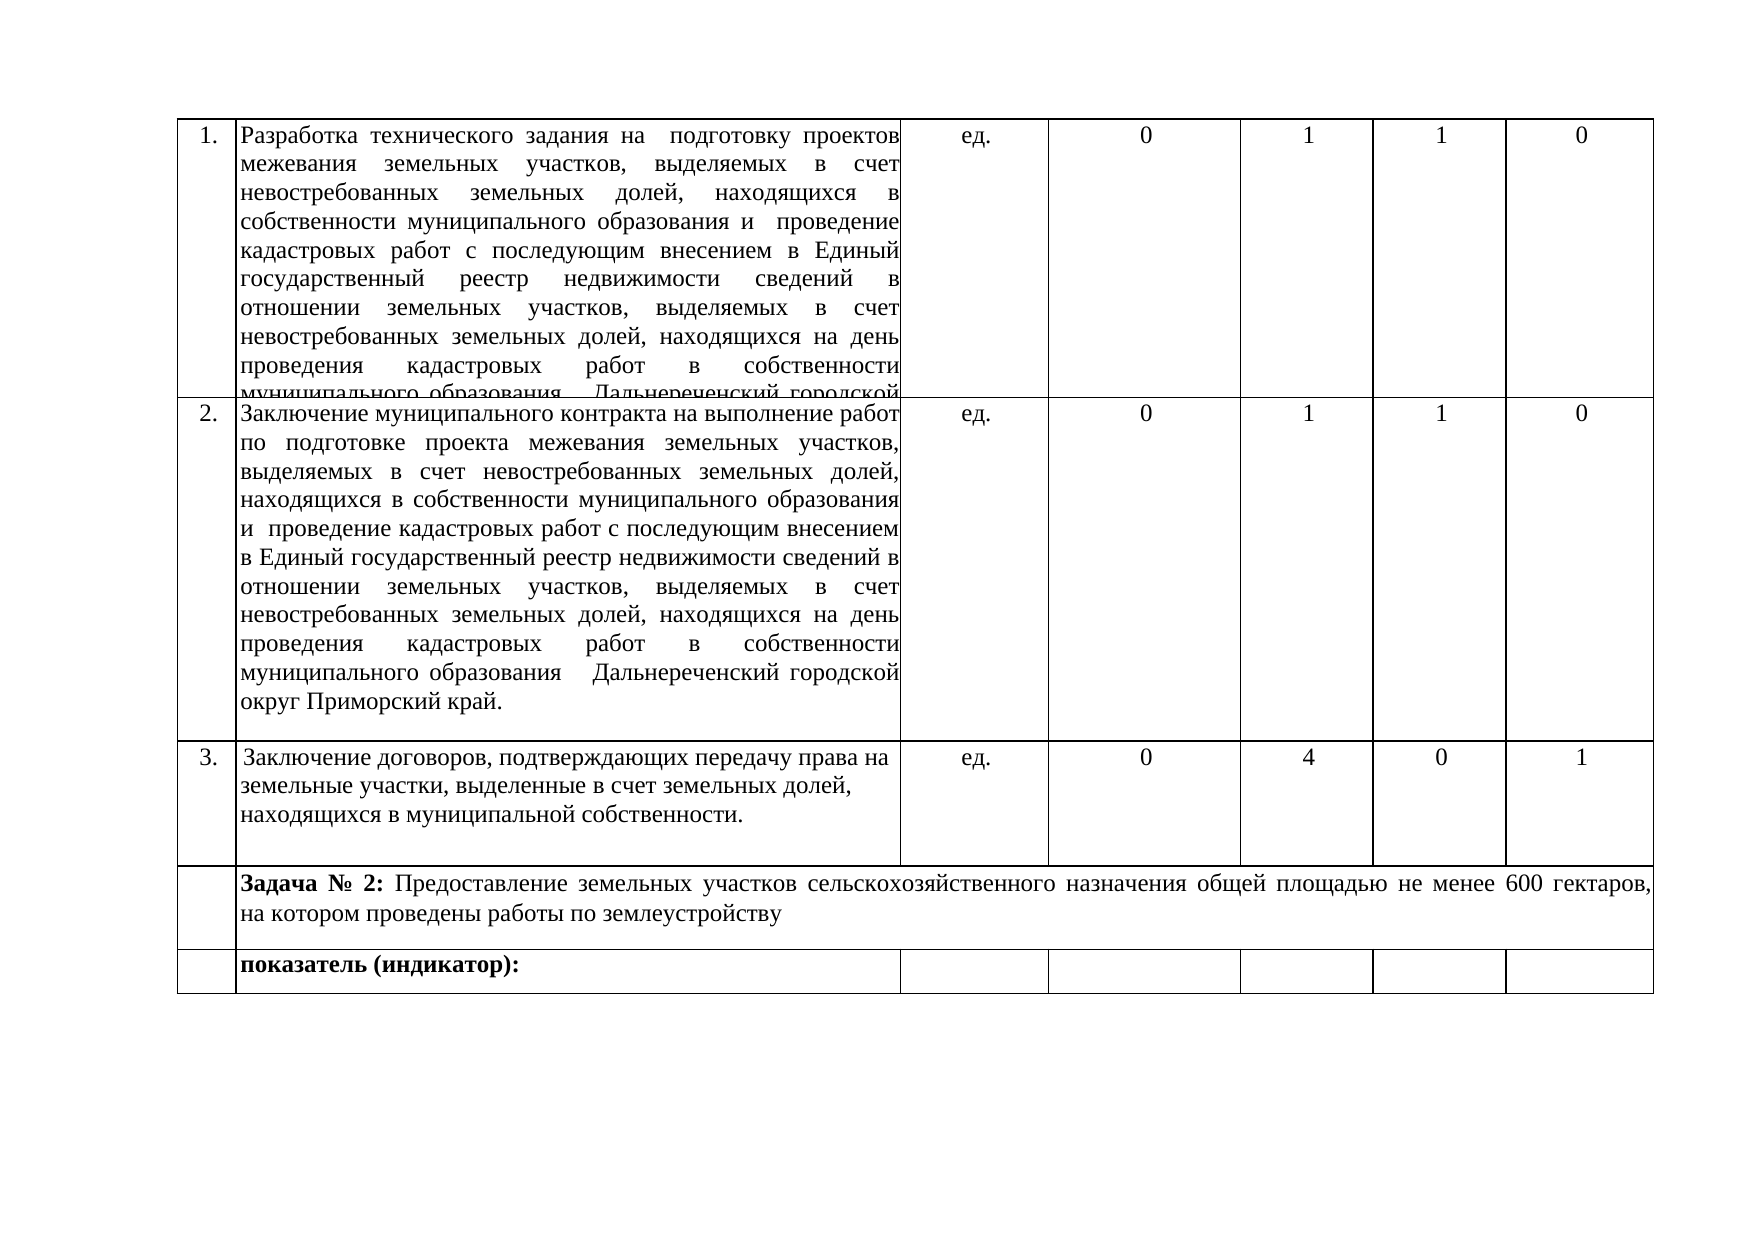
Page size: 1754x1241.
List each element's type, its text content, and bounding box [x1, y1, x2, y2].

table_cell 0 [1049, 398, 1240, 740]
table_cell 0 [1049, 742, 1240, 865]
table_cell [901, 950, 1048, 992]
table_cell 1. [178, 120, 235, 397]
table_cell ед. [901, 398, 1048, 740]
table_cell 3. [178, 742, 235, 865]
table_cell 1 [1507, 742, 1653, 865]
table_cell ед. [901, 742, 1048, 865]
table_cell 1 [1241, 398, 1372, 740]
table_cell 0 [1374, 742, 1505, 865]
table_cell 1 [1374, 120, 1505, 397]
table_cell 1 [1374, 398, 1505, 740]
table_cell Заключение договоров, подтверждающих передачу права на земельные участки, выделенные в счет земельных долей, находящихся в муниципальной собственности. [237, 742, 900, 865]
table_cell Задача № 2: Предоставление земельных участков сельскохозяйственного назначения общей площадью не менее 600 гектаров, на котором проведены работы по землеустройству [237, 867, 1653, 948]
table_cell 0 [1049, 120, 1240, 397]
table_cell 1 [1241, 120, 1372, 397]
table_cell показатель (индикатор): [237, 950, 900, 992]
table_cell Разработка технического задания на подготовку проектов межевания земельных участков, выделяемых в счет невостребованных земельных долей, находящихся в собственности муниципального образования и проведение кадастровых работ с последующим внесением в Единый государственный реестр недвижимости сведений в отношении земельных участков, выделяемых в счет невостребованных земельных долей, находящихся на день проведения кадастровых работ в собственности муниципального образования Дальнереченский городской округ Приморский край. [237, 120, 900, 397]
table_cell [1374, 950, 1505, 992]
table_cell [178, 867, 235, 948]
table_cell 4 [1241, 742, 1372, 865]
table_cell [178, 950, 235, 992]
table_cell [1507, 950, 1653, 992]
table_cell [1049, 950, 1240, 992]
table_cell 2. [178, 398, 235, 740]
table_cell Заключение муниципального контракта на выполнение работ по подготовке проекта межевания земельных участков, выделяемых в счет невостребованных земельных долей, находящихся в собственности муниципального образования и проведение кадастровых работ с последующим внесением в Единый государственный реестр недвижимости сведений в отношении земельных участков, выделяемых в счет невостребованных земельных долей, находящихся на день проведения кадастровых работ в собственности муниципального образования Дальнереченский городской округ Приморский край. [237, 398, 900, 740]
table_cell [1241, 950, 1372, 992]
table_cell ед. [901, 120, 1048, 397]
table_cell 0 [1507, 120, 1653, 397]
table_cell 0 [1507, 398, 1653, 740]
